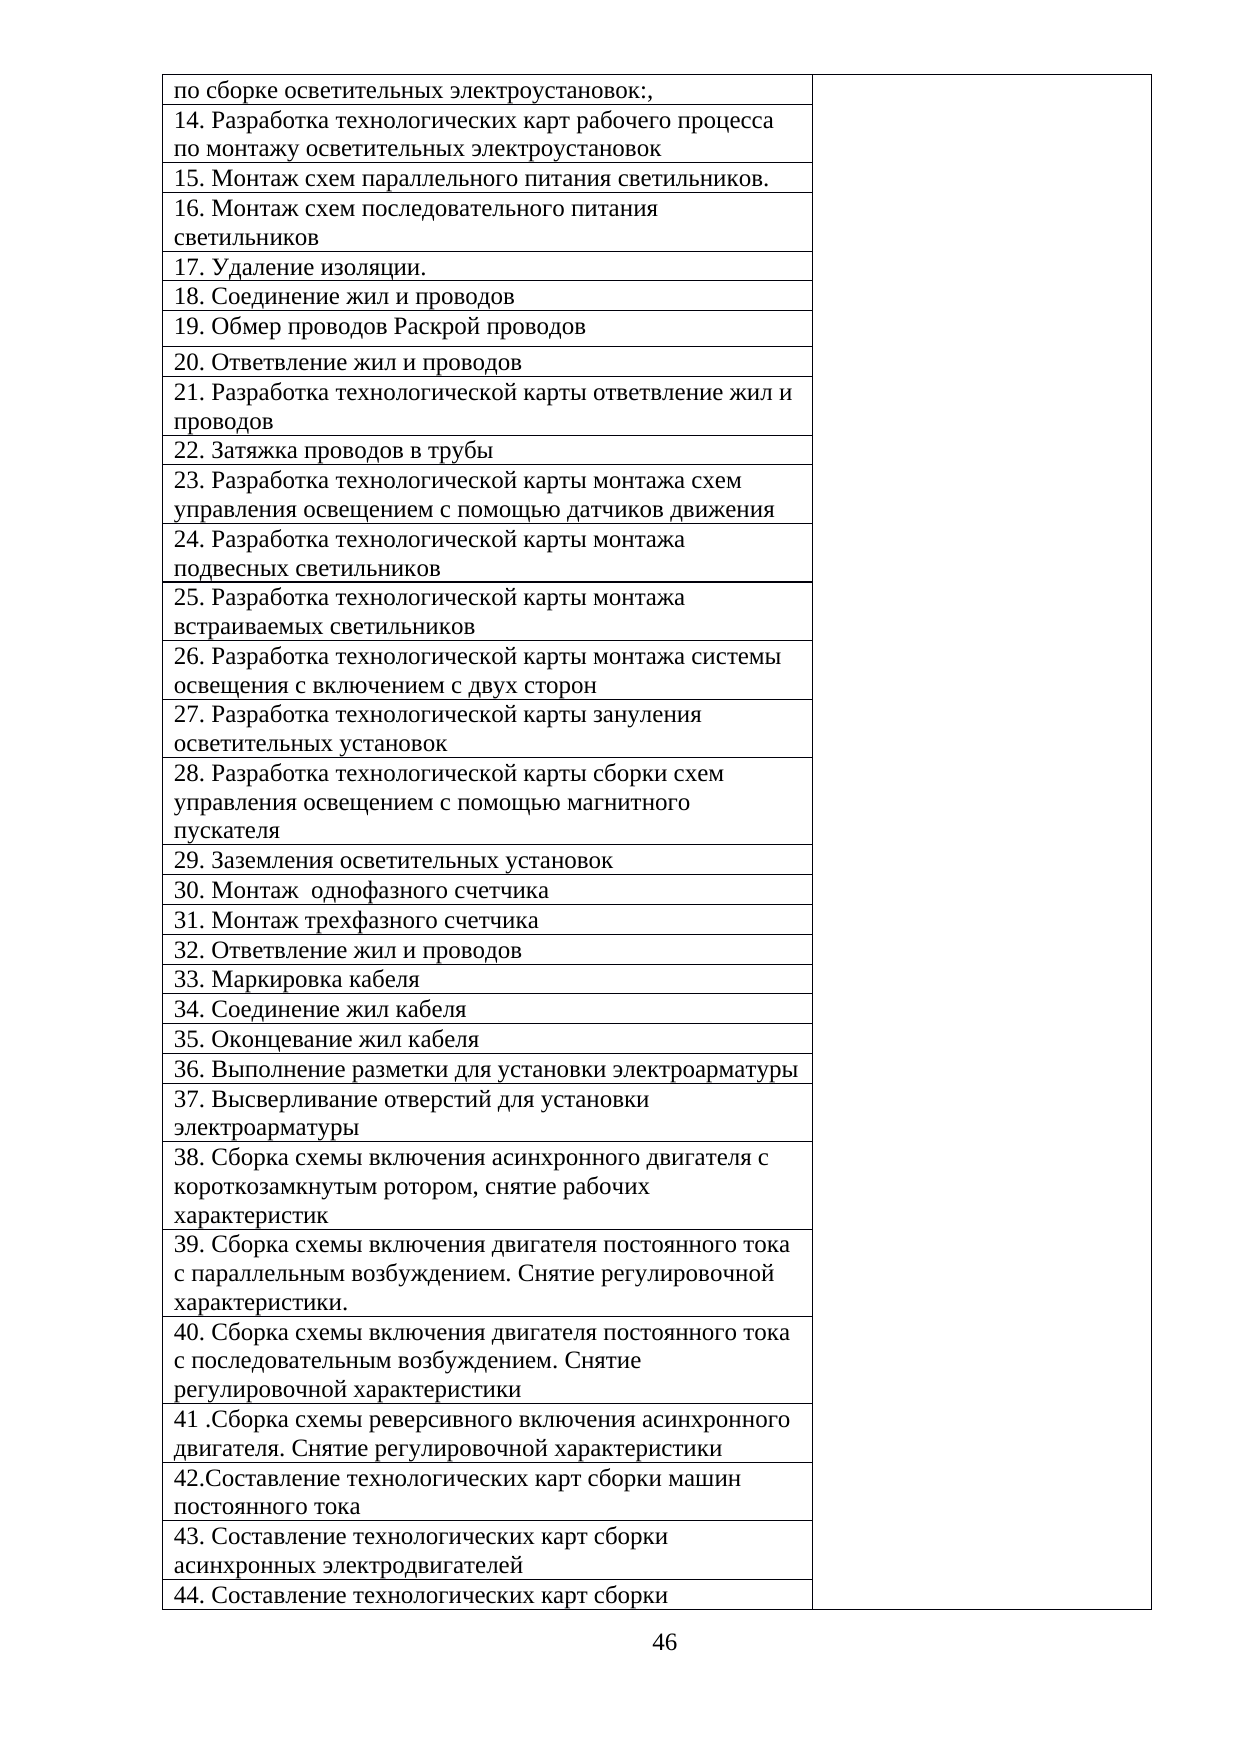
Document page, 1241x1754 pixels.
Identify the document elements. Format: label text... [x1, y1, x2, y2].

table_cell 38. Сборка схемы включения асинхронного двигателя с короткозамкнутым ротором, снятие рабочих характеристик [163, 1142, 812, 1228]
table_cell 26. Разработка технологической карты монтажа системы освещения с включением с двух сторон [163, 641, 812, 698]
table_cell 36. Выполнение разметки для установки электроарматуры [163, 1054, 812, 1083]
table_cell 42.Составление технологических карт сборки машин постоянного тока [163, 1463, 812, 1520]
table_cell 27. Разработка технологической карты зануления осветительных установок [163, 700, 812, 757]
table_cell 19. Обмер проводов Раскрой проводов [163, 311, 812, 346]
table_cell 17. Удаление изоляции. [163, 252, 812, 280]
table_cell 39. Сборка схемы включения двигателя постоянного тока с параллельным возбуждением. Снятие регулировочной характеристики. [163, 1230, 812, 1316]
table_cell 30. Монтаж однофазного счетчика [163, 875, 812, 904]
table_cell 24. Разработка технологической карты монтажа подвесных светильников [163, 524, 812, 581]
table_cell 31. Монтаж трехфазного счетчика [163, 905, 812, 934]
table_cell 40. Сборка схемы включения двигателя постоянного тока с последовательным возбуждением. Снятие регулировочной характеристики [163, 1317, 812, 1403]
table_cell 18. Соединение жил и проводов [163, 281, 812, 310]
table_cell 28. Разработка технологической карты сборки схем управления освещением с помощью магнитного пускателя [163, 758, 812, 844]
table_cell 37. Высверливание отверстий для установки электроарматуры [163, 1084, 812, 1141]
table_cell 41 .Сборка схемы реверсивного включения асинхронного двигателя. Снятие регулировочной характеристики [163, 1404, 812, 1462]
table_cell 29. Заземления осветительных установок [163, 845, 812, 874]
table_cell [163, 1580, 812, 1608]
table_cell 20. Ответвление жил и проводов [163, 347, 812, 376]
table_cell 16. Монтаж схем последовательного питания светильников [163, 193, 812, 251]
table_cell 14. Разработка технологических карт рабочего процесса по монтажу осветительных электроустановок [163, 105, 812, 162]
table_cell 15. Монтаж схем параллельного питания светильников. [163, 163, 812, 192]
table_cell 21. Разработка технологической карты ответвление жил и проводов [163, 377, 812, 434]
table_cell 25. Разработка технологической карты монтажа встраиваемых светильников [163, 583, 812, 640]
table_cell 43. Составление технологических карт сборки асинхронных электродвигателей [163, 1521, 812, 1579]
table_cell 35. Оконцевание жил кабеля [163, 1024, 812, 1053]
table_cell 33. Маркировка кабеля [163, 965, 812, 993]
table_cell 32. Ответвление жил и проводов [163, 935, 812, 963]
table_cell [163, 75, 812, 104]
table_cell 23. Разработка технологической карты монтажа схем управления освещением с помощью датчиков движения [163, 465, 812, 523]
table_cell 22. Затяжка проводов в трубы [163, 436, 812, 464]
table_cell 34. Соединение жил кабеля [163, 994, 812, 1023]
